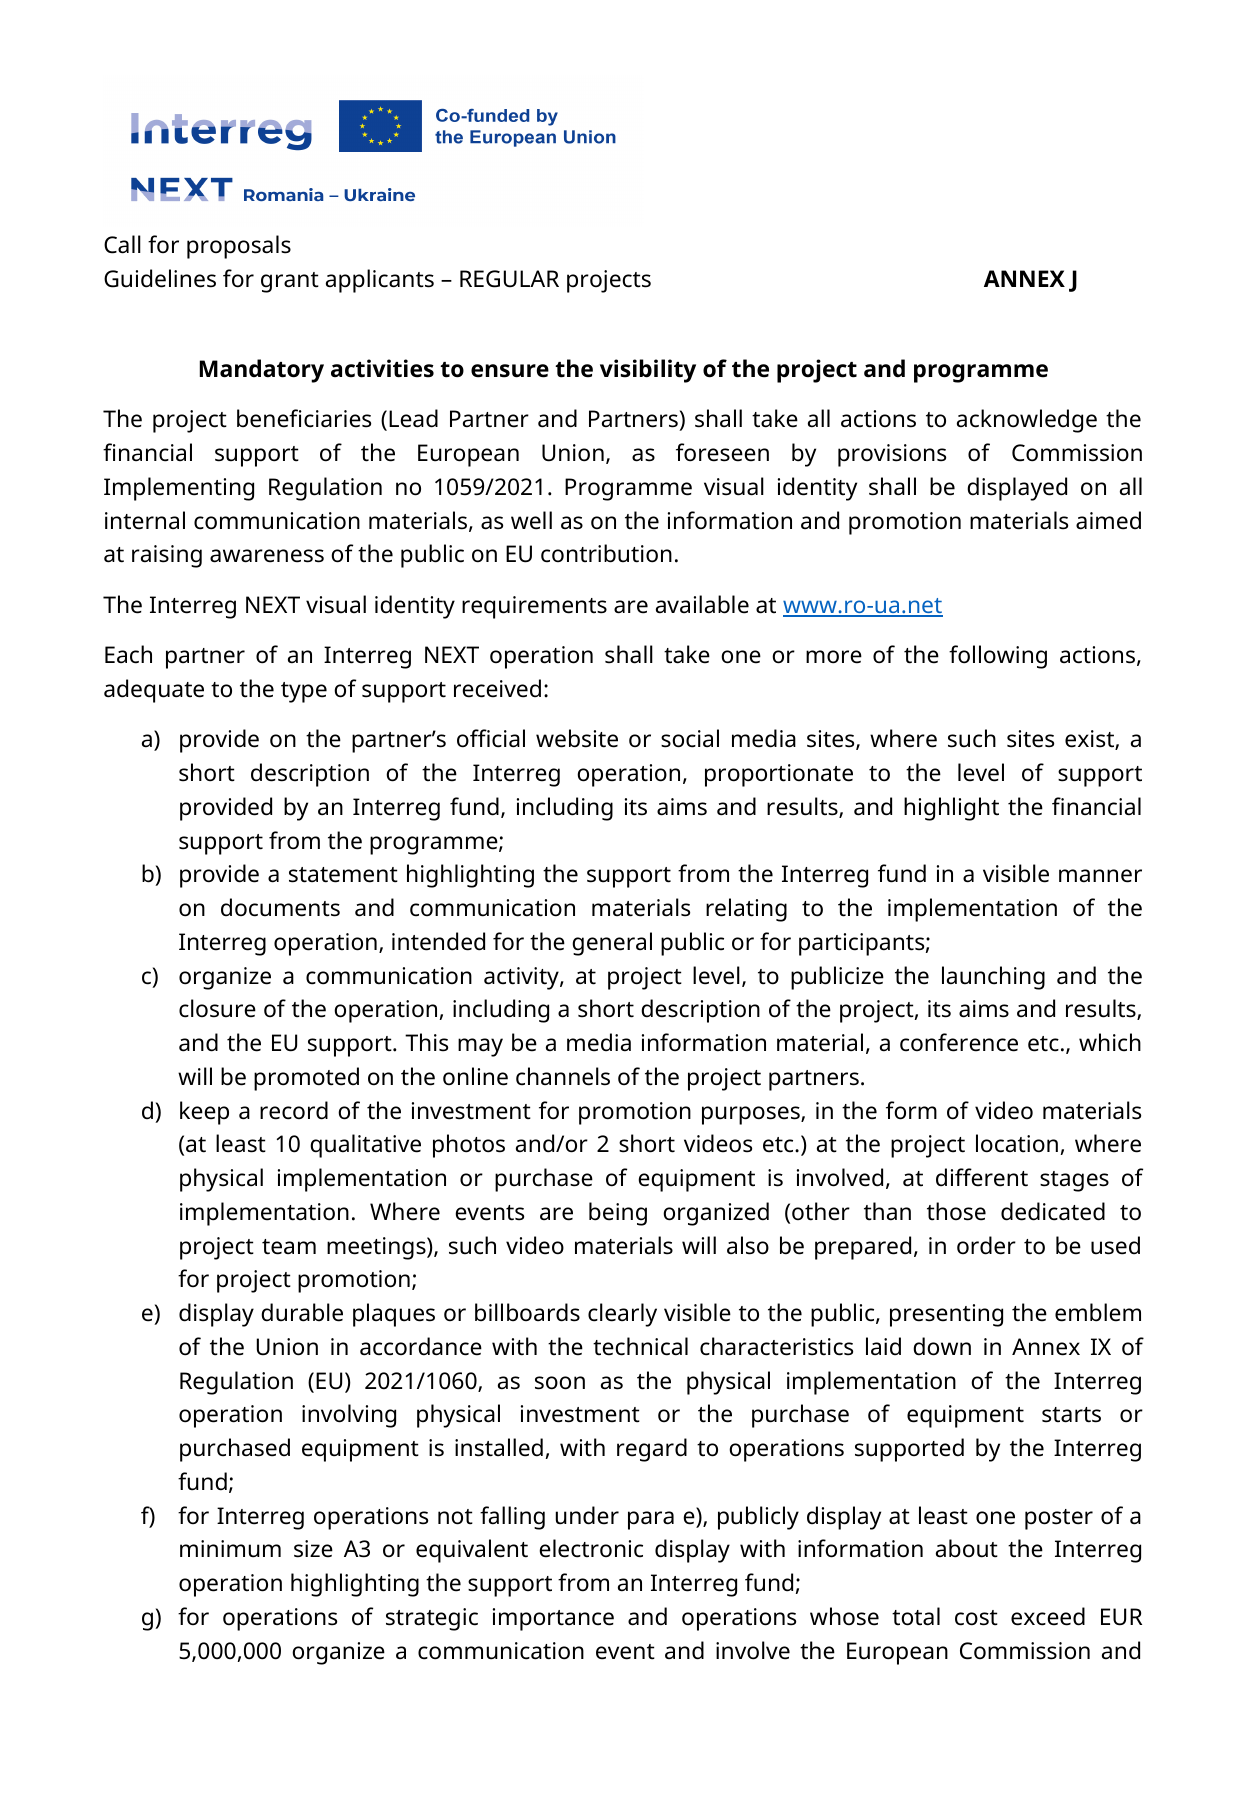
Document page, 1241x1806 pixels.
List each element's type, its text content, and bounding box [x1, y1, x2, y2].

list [141, 1601, 1144, 1666]
list display durable plaques or billboards clearly visible to the public, presenting the emblem of the Union in accordance with the technical characteristics laid down in Annex IX of Regulation (EU) 2021/1060, as soon as the physical implementation of the Interreg operation involving physical investment or the purchase of equipment starts or purchased equipment is installed, with regard to operations supported by the Interreg fund; [141, 1297, 1144, 1497]
picture [103, 75, 644, 227]
list keep a record of the investment for promotion purposes, in the form of video materials (at least 10 qualitative photos and/or 2 short videos etc.) at the project location, where physical implementation or purchase of equipment is involved, at different stages of implementation. Where events are being organized (other than those dedicated to project team meetings), such video materials will also be prepared, in order to be used for project promotion; [141, 1095, 1144, 1295]
list provide on the partner’s official website or social media sites, where such sites exist, a short description of the Interreg operation, proportionate to the level of support provided by an Interreg fund, including its aims and results, and highlight the financial support from the programme; [141, 723, 1144, 856]
text Mandatory activities to ensure the visibility of the project and programme [103, 353, 1144, 384]
list provide a statement highlighting the support from the Interreg fund in a visible manner on documents and communication materials relating to the implementation of the Interreg operation, intended for the general public or for participants; [141, 858, 1144, 957]
list organize a communication activity, at project level, to publicize the launching and the closure of the operation, including a short description of the project, its aims and results, and the EU support. This may be a media information material, a conference etc., which will be promoted on the online channels of the project partners. [141, 960, 1144, 1092]
list for Interreg operations not falling under para e), publicly display at least one poster of a minimum size A3 or equivalent electronic display with information about the Interreg operation highlighting the support from an Interreg fund; [141, 1500, 1144, 1598]
text The Interreg NEXT visual identity requirements are available at www.ro-ua.net [103, 589, 1144, 620]
text Each partner of an Interreg NEXT operation shall take one or more of the following actions, adequate to the type of support received: [103, 639, 1144, 704]
text The project beneficiaries (Lead Partner and Partners) shall take all actions to acknowledge the financial support of the European Union, as foreseen by provisions of Commission Implementing Regulation no 1059/2021. Programme visual identity shall be displayed on all internal communication materials, as well as on the information and promotion materials aimed at raising awareness of the public on EU contribution. [103, 403, 1144, 570]
